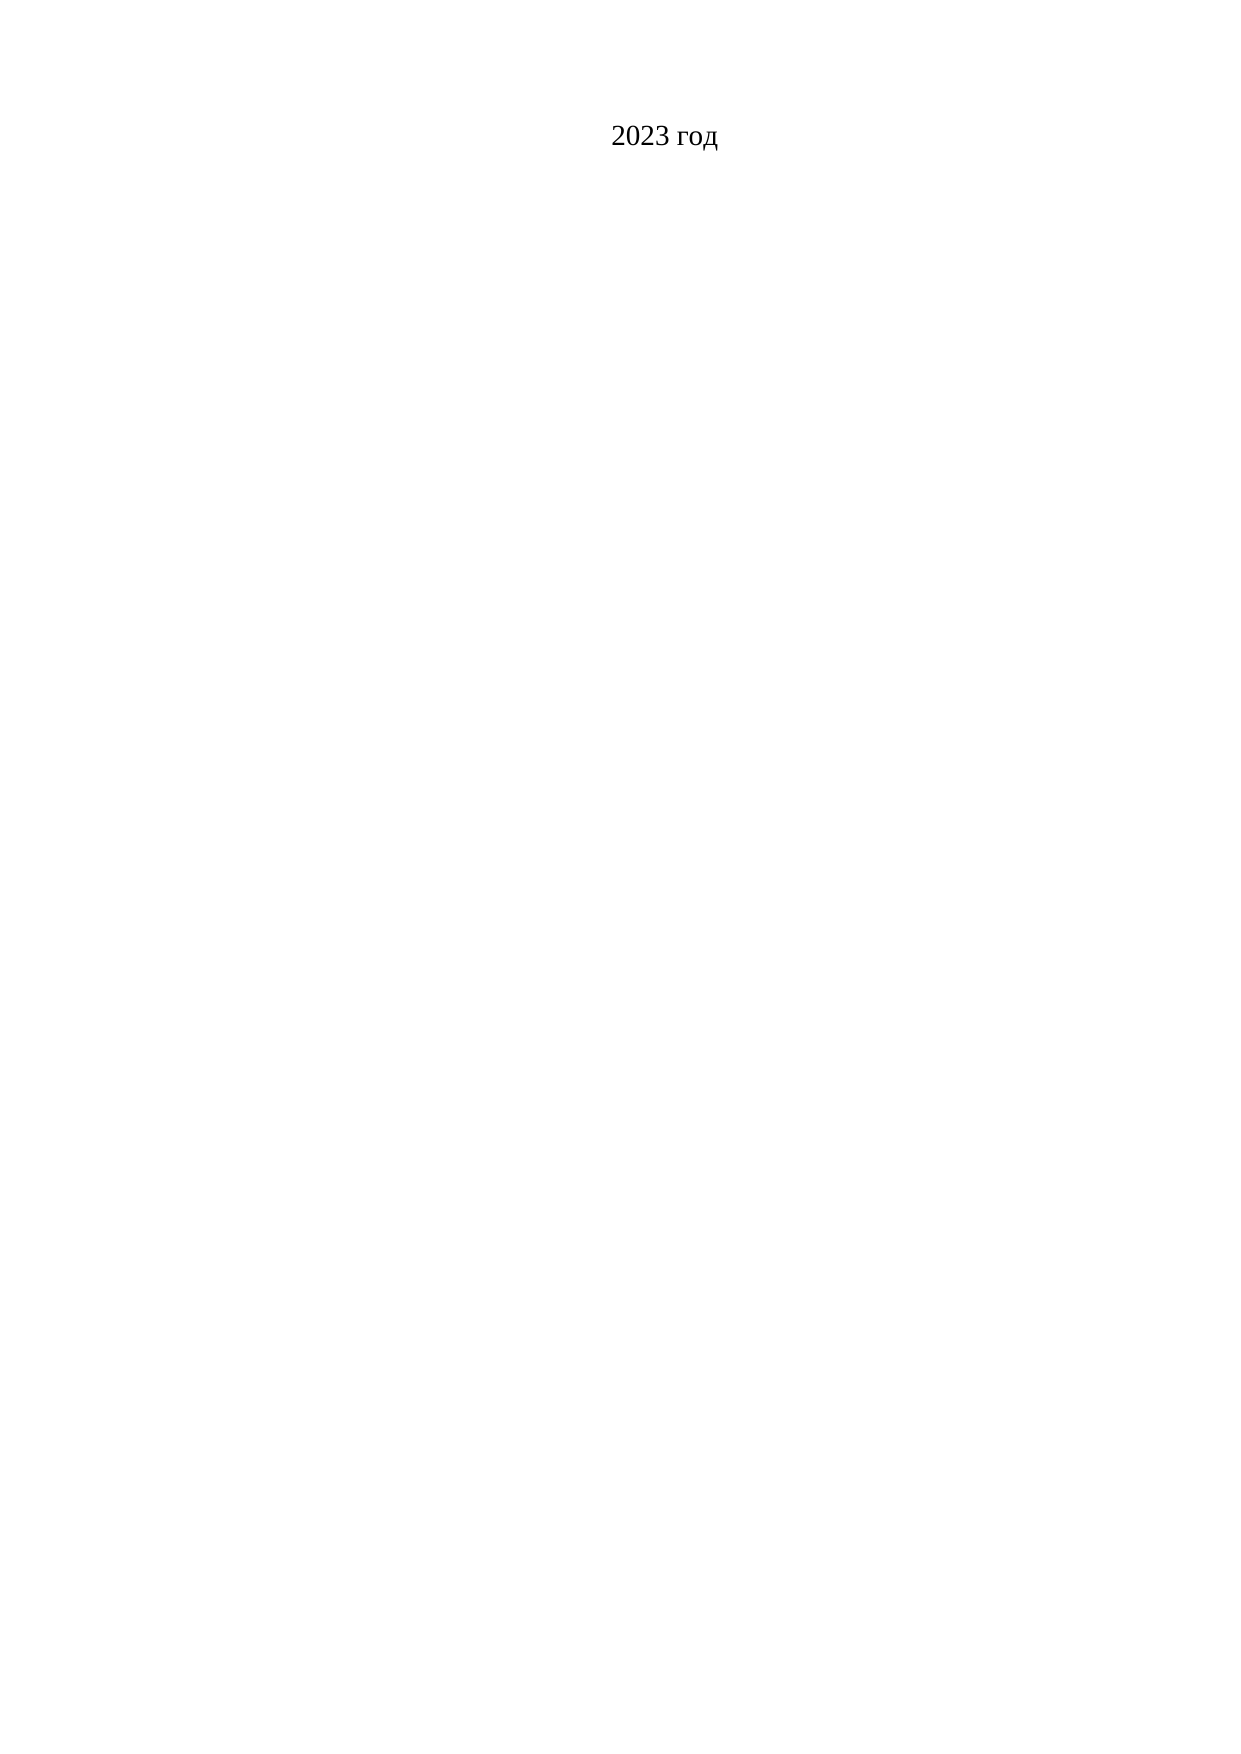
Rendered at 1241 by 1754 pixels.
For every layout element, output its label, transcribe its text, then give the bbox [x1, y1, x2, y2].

text 2023 год [177, 118, 1152, 152]
